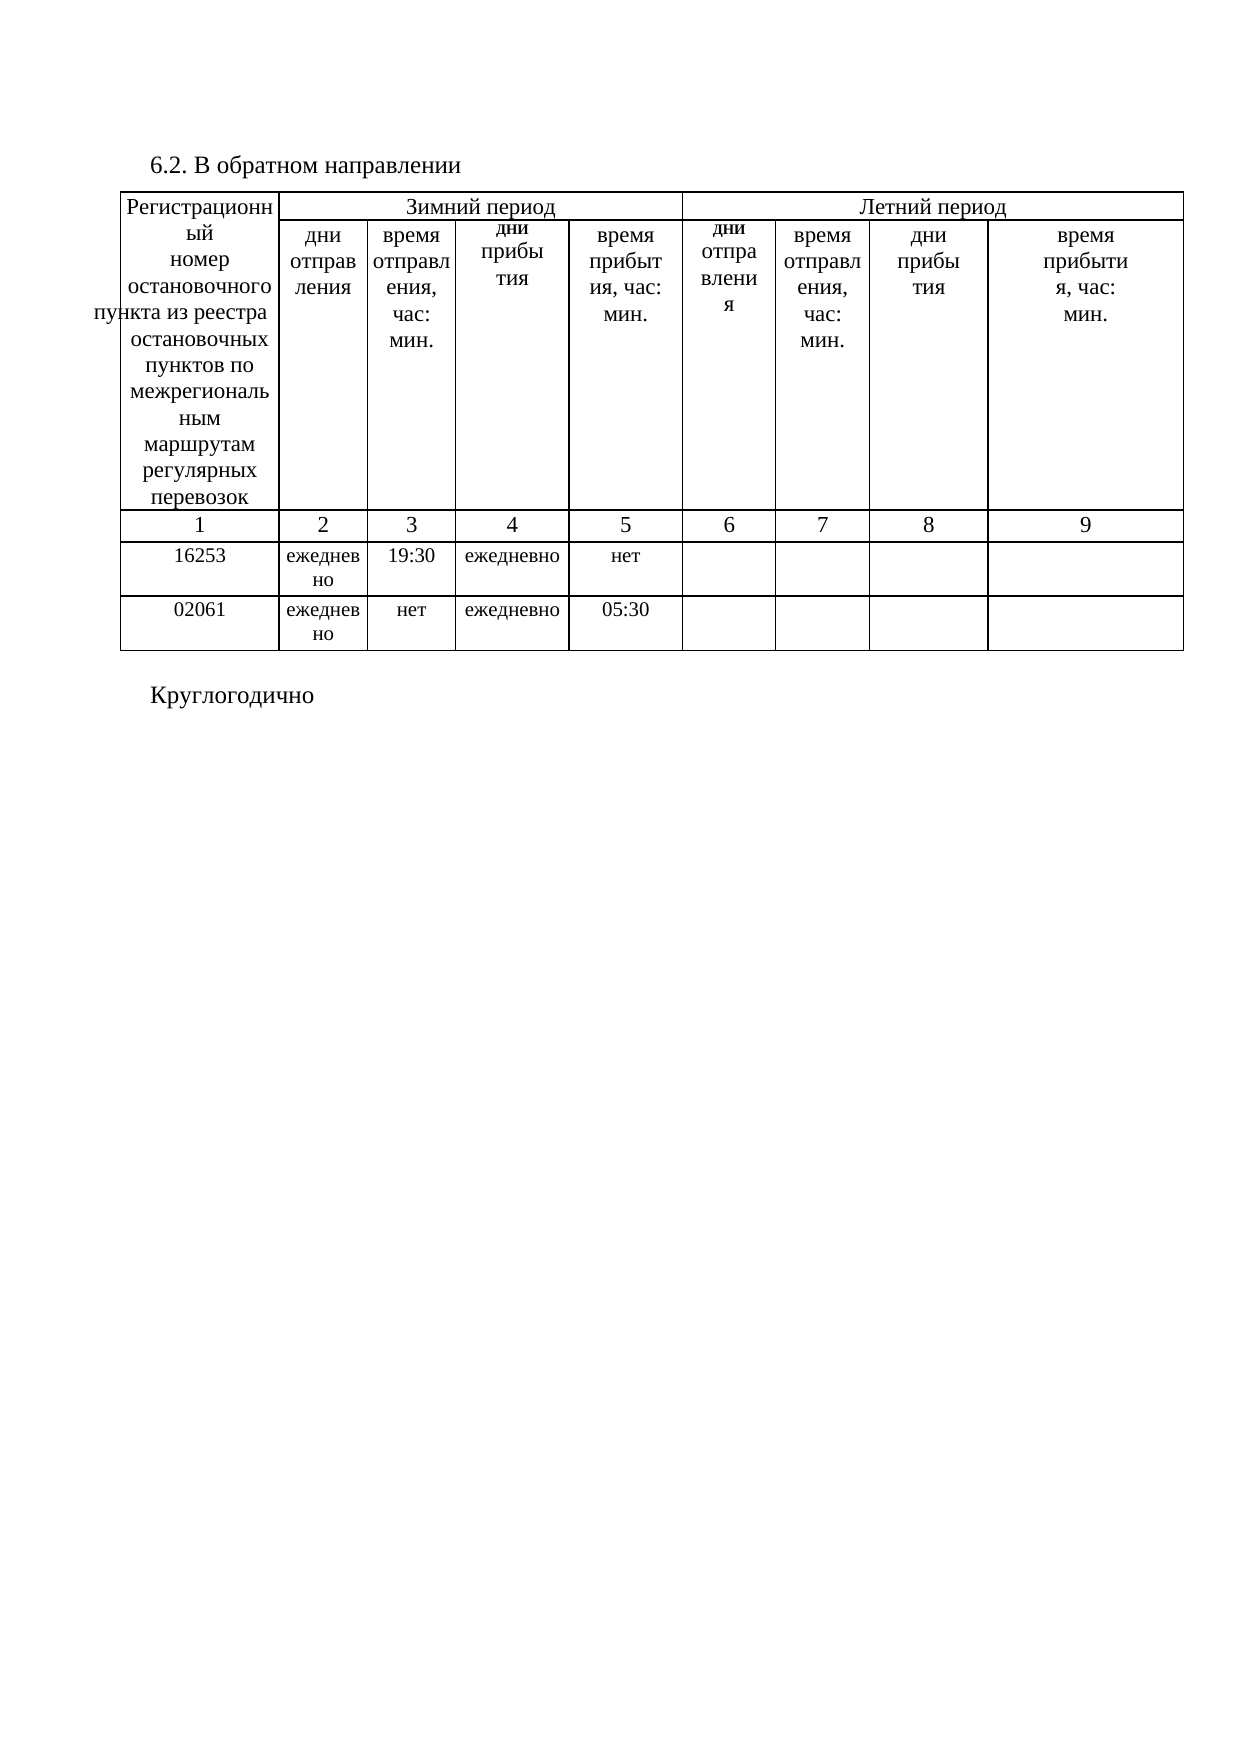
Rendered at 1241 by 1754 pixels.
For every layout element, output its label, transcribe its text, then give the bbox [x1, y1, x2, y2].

table_cell нет [570, 543, 682, 595]
table_header Летний период [683, 193, 1183, 219]
table_cell [683, 597, 775, 650]
table_cell [989, 543, 1183, 595]
table_cell 19:30 [368, 543, 455, 595]
table_cell [870, 597, 987, 650]
table_cell дни отправ ления [280, 221, 367, 509]
table_cell 02061 [121, 597, 278, 650]
table_cell время отправл ения, час: мин. [368, 221, 455, 509]
table_cell [776, 597, 869, 650]
table_cell ДНИ прибы тия [456, 221, 568, 509]
table_cell 2 [280, 511, 367, 541]
table_cell 9 [989, 511, 1183, 541]
text Круглогодично [150, 680, 1090, 709]
table_header Зимний период [280, 193, 682, 219]
table_cell ежедневно [456, 597, 568, 650]
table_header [121, 193, 278, 509]
table_cell 8 [870, 511, 987, 541]
table_cell 7 [776, 511, 869, 541]
table_cell 3 [368, 511, 455, 541]
table_cell 1 [121, 511, 278, 541]
table_cell ежедневно [456, 543, 568, 595]
table_cell дни прибы тия [870, 221, 987, 509]
table_cell ежедневно [280, 543, 367, 595]
table_cell нет [368, 597, 455, 650]
table_cell [776, 543, 869, 595]
table_cell 6 [683, 511, 775, 541]
table_cell 05:30 [570, 597, 682, 650]
table_cell ДНИ отпра влени я [683, 221, 775, 509]
table_cell [683, 543, 775, 595]
table_cell 5 [570, 511, 682, 541]
table_cell [989, 597, 1183, 650]
table_cell [870, 543, 987, 595]
table_cell время прибыти я, час: мин. [989, 221, 1183, 509]
table_cell 4 [456, 511, 568, 541]
table_cell 16253 [121, 543, 278, 595]
table_cell ежедневно [280, 597, 367, 650]
table_cell время прибыт ия, час: мин. [570, 221, 682, 509]
text 6.2. В обратном направлении [150, 150, 1090, 179]
table_cell время отправл ения, час: мин. [776, 221, 869, 509]
